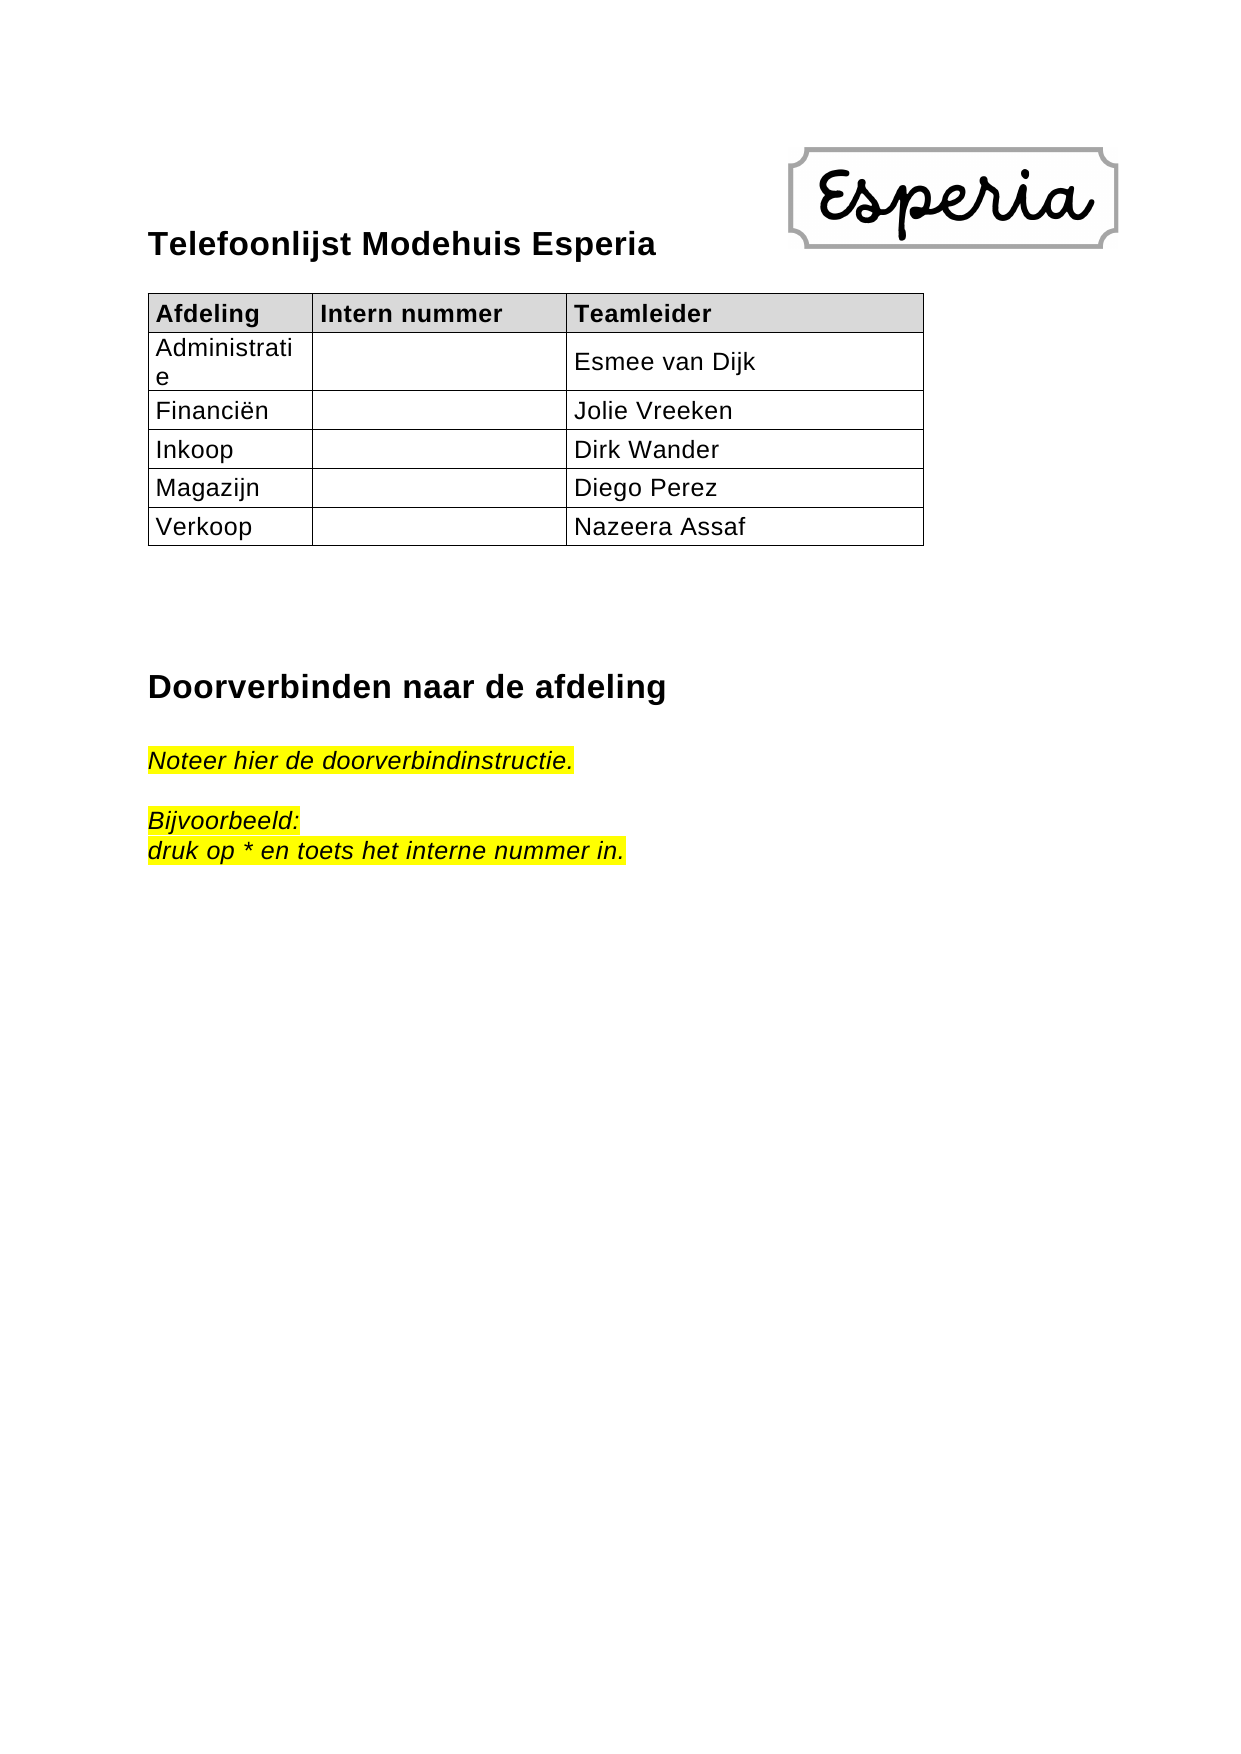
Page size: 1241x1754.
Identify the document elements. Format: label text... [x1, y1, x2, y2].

text Bijvoorbeeld: [148, 804, 1093, 835]
table_cell Dirk Wander [567, 430, 923, 468]
table_cell Esmee van Dijk [567, 333, 923, 390]
table_cell [313, 469, 566, 507]
table_cell Nazeera Assaf [567, 508, 923, 545]
table_cell [313, 508, 566, 545]
table_cell Financiën [149, 391, 312, 429]
table_cell Magazijn [149, 469, 312, 507]
text Noteer hier de doorverbindinstructie. [148, 744, 1093, 774]
table_cell Inkoop [149, 430, 312, 468]
text Doorverbinden naar de afdeling [148, 667, 1093, 706]
table_cell Diego Perez [567, 469, 923, 507]
table_header Teamleider [567, 294, 923, 332]
table_cell Administratie [149, 333, 312, 390]
table_cell [313, 430, 566, 468]
table_header Intern nummer [313, 294, 566, 332]
table_cell [313, 391, 566, 429]
text druk op * en toets het interne nummer in. [148, 835, 1093, 865]
table_header Afdeling [149, 294, 312, 332]
picture [788, 147, 1119, 249]
table_cell Verkoop [149, 508, 312, 545]
text Telefoonlijst Modehuis Esperia [148, 224, 1093, 263]
table_cell Jolie Vreeken [567, 391, 923, 429]
table_cell [313, 333, 566, 390]
